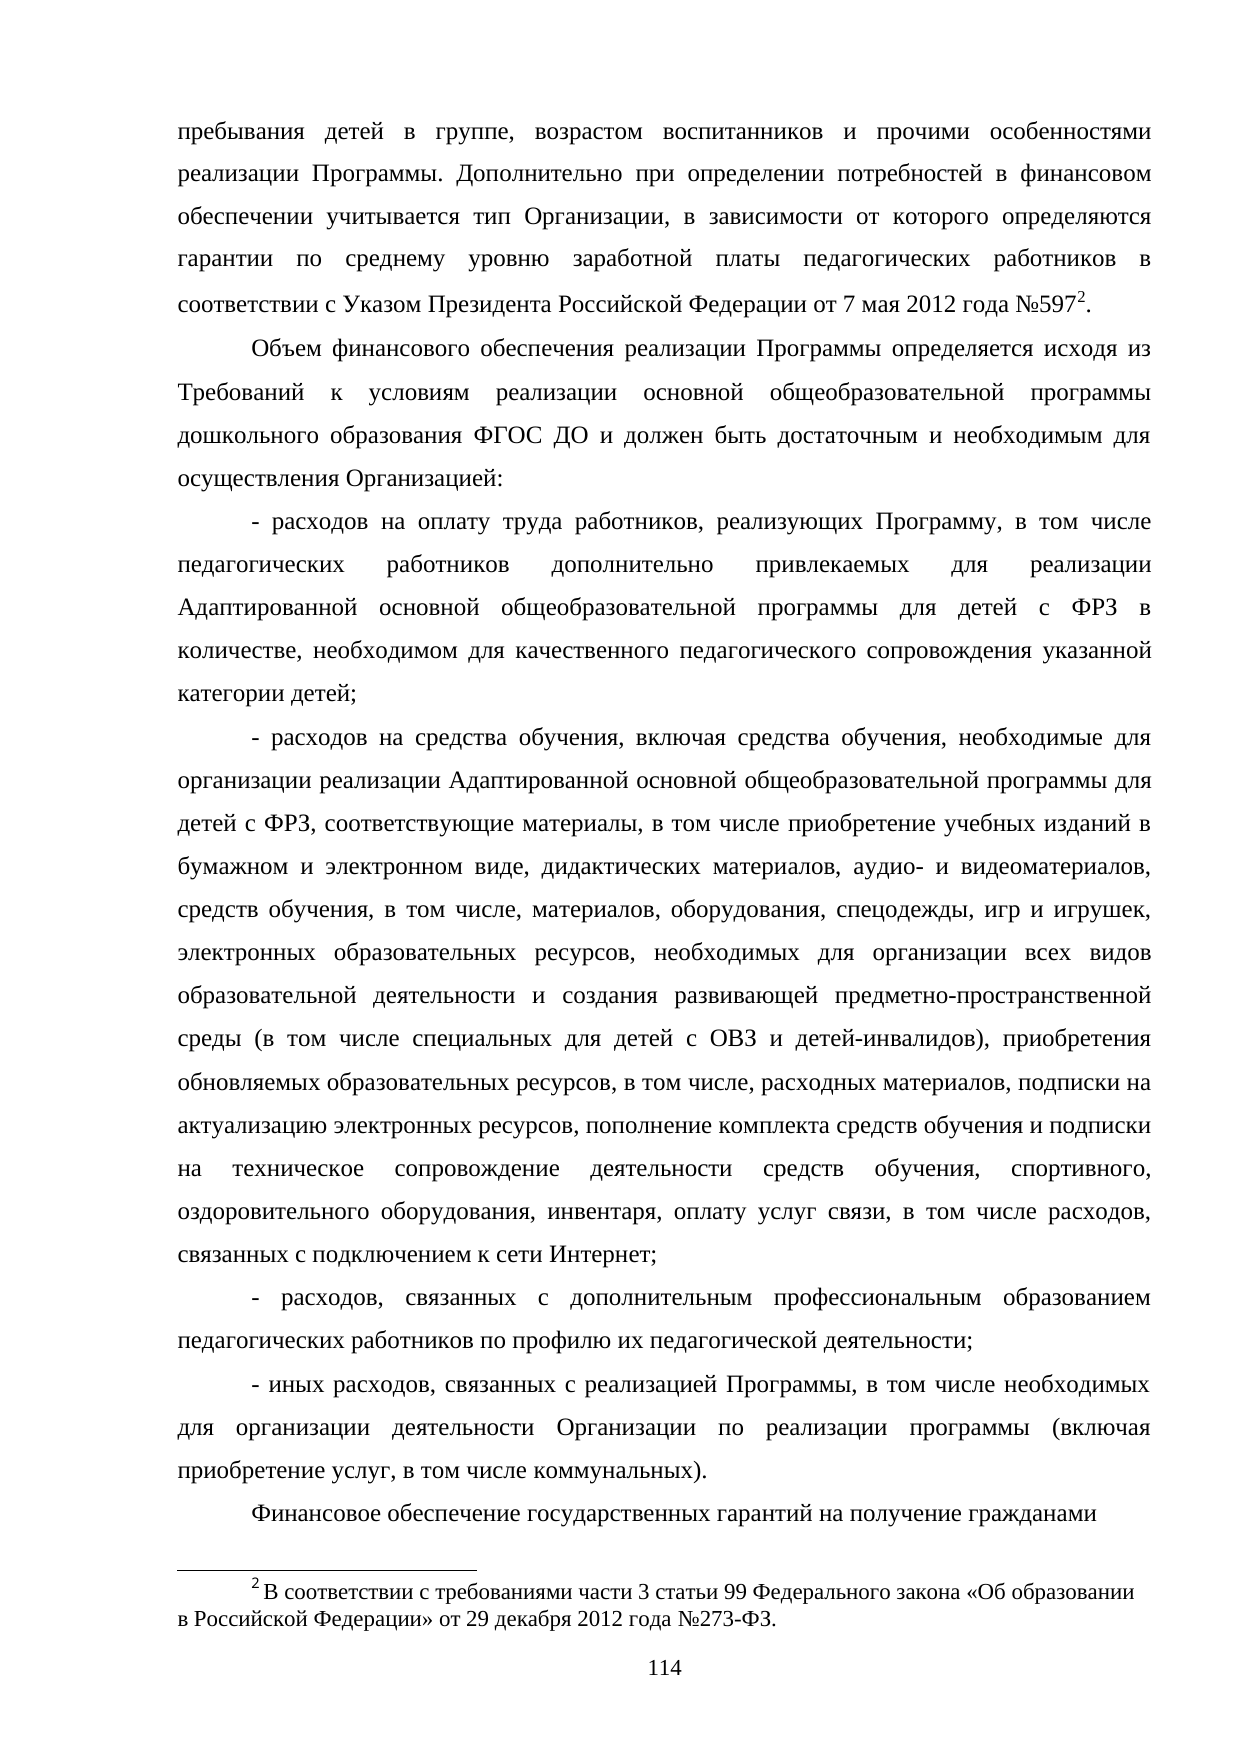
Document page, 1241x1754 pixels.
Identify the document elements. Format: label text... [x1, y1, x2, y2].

text Финансовое обеспечение государственных гарантий на получение гражданами [251, 1498, 1176, 1527]
list расходов на средства обучения, включая средства обучения, необходимые для организации реализации Адаптированной основной общеобразовательной программы для детей с ФРЗ, соответствующие материалы, в том числе приобретение учебных изданий в бумажном и электронном виде, дидактических материалов, аудио- и видеоматериалов, средств обучения, в том числе, материалов, оборудования, спецодежды, игр и игрушек, электронных образовательных ресурсов, необходимых для организации всех видов образовательной деятельности и создания развивающей предметно-пространственной среды (в том числе специальных для детей с ОВЗ и детей-инвалидов), приобретения обновляемых образовательных ресурсов, в том числе, расходных материалов, подписки на актуализацию электронных ресурсов, пополнение комплекта средств обучения и подписки на техническое сопровождение деятельности средств обучения, спортивного, оздоровительного оборудования, инвентаря, оплату услуг связи, в том числе расходов, связанных с подключением к сети Интернет; [177, 722, 1152, 1268]
list иных расходов, связанных с реализацией Программы, в том числе необходимых для организации деятельности Организации по реализации программы (включая приобретение услуг, в том числе коммунальных). [177, 1369, 1151, 1484]
text Объем финансового обеспечения реализации Программы определяется исходя из Требований к условиям реализации основной общеобразовательной программы дошкольного образования ФГОС ДО и должен быть достаточным и необходимым для осуществления Организацией: [177, 333, 1152, 492]
text пребывания детей в группе, возрастом воспитанников и прочими особенностями реализации Программы. Дополнительно при определении потребностей в финансовом обеспечении учитывается тип Организации, в зависимости от которого определяются гарантии по среднему уровню заработной платы педагогических работников в соответствии с Указом Президента Российской Федерации от 7 мая 2012 года №5972. [177, 116, 1152, 318]
text 2 В соответствии с требованиями части 3 статьи 99 Федерального закона «Об образовании в Российской Федерации» от 29 декабря 2012 года №273-ФЗ. [177, 1573, 1146, 1632]
list расходов, связанных с дополнительным профессиональным образованием педагогических работников по профилю их педагогической деятельности; [177, 1282, 1151, 1354]
list расходов на оплату труда работников, реализующих Программу, в том числе педагогических работников дополнительно привлекаемых для реализации Адаптированной основной общеобразовательной программы для детей с ФРЗ в количестве, необходимом для качественного педагогического сопровождения указанной категории детей; [177, 506, 1152, 707]
